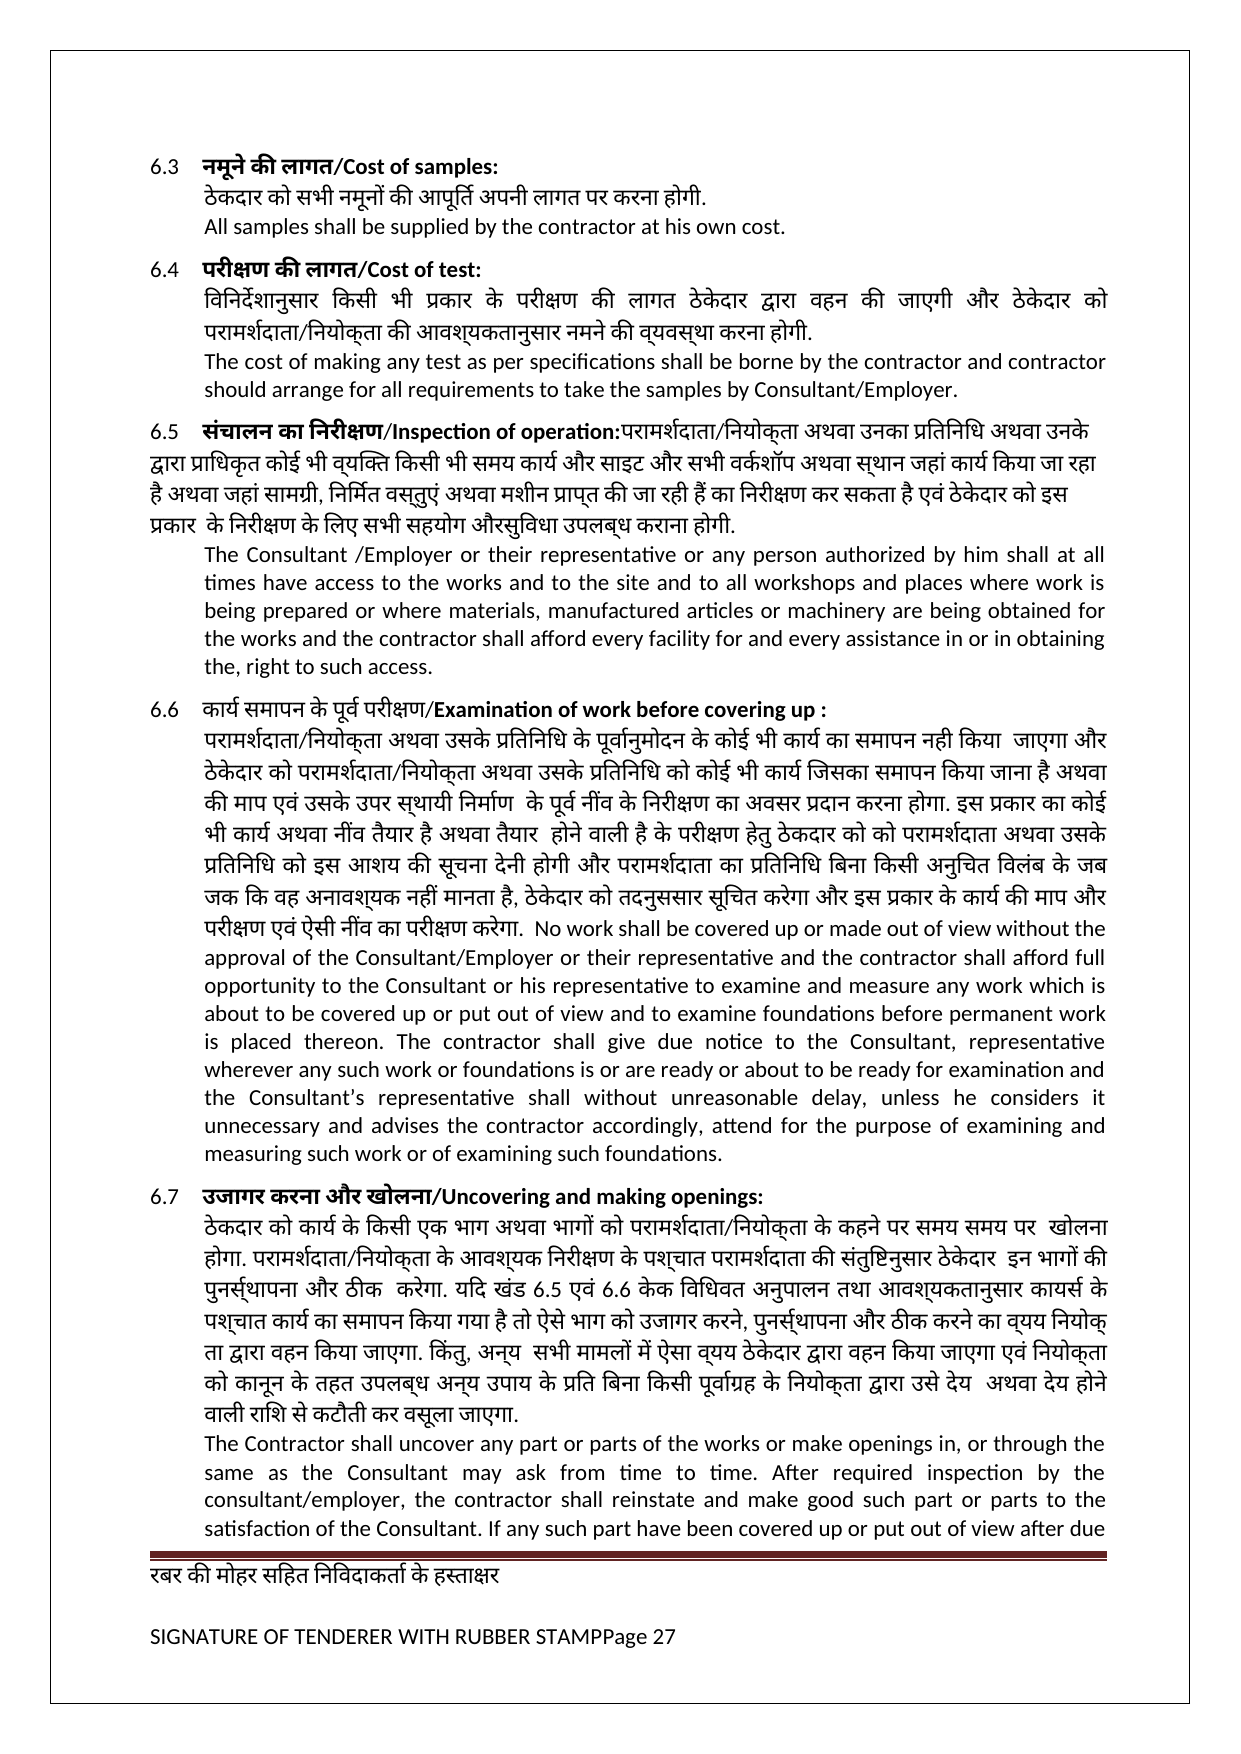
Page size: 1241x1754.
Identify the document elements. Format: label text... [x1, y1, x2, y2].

text All samples shall be supplied by the contractor at his own cost. [204, 212, 1107, 241]
text 6.5 संचालन का निरीक्षण/Inspection of operation:परामर्शदाता/नियोक्‍ता अथवा उनका प्रतिनिधि अथवा उनके द्वारा प्राधिकृत कोई भी व्‍यक्ति किसी भी समय कार्य और साइट और सभी वर्कशॉप अथवा स्‍थान जहां कार्य किया जा रहा है अथवा जहां सामग्री, निर्मित वस्‍तुएं अथवा मशीन प्राप्‍त की जा रही हैं का निरीक्षण कर सकता है एवं ठेकेदार को इस प्रकार के निरीक्षण के लिए सभी सहयोग औरसुविधा उपलब्‍ध कराना होगी. [150, 415, 1107, 540]
text परामर्शदाता/नियोक्‍ता अथवा उसके प्रतिनिधि के पूर्वानुमोदन के कोई भी कार्य का समापन नही किया जाएगा और ठेकेदार को परामर्शदाता/नियोक्‍ता अथवा उसके प्रतिनिधि को कोई भी कार्य जिसका समापन किया जाना है अथवा की माप एवं उसके उपर स्‍थायी निर्माण के पूर्व नींव के निरीक्षण का अवसर प्रदान करना होगा. इस प्रकार का कोई भी कार्य अथवा नींव तैयार है अथवा तैयार होने वाली है के परीक्षण हेतु ठेकदार को को परामर्शदाता अथवा उसके प्रतिनिधि को इस आशय की सूचना देनी होगी और परामर्शदाता का प्रतिनिधि बिना किसी अनुचित विलंब के जब जक कि वह अनावश्‍यक नहीं मानता है, ठेकेदार को तदनुससार सूचित करेगा और इस प्रकार के कार्य की माप और परीक्षण एवं ऐसी नींव का परीक्षण करेगा. No work shall be covered up or made out of view without the approval of the Consultant/Employer or their representative and the contractor shall afford full opportunity to the Consultant or his representative to examine and measure any work which is about to be covered up or put out of view and to examine foundations before permanent work is placed thereon. The contractor shall give due notice to the Consultant, representative wherever any such work or foundations is or are ready or about to be ready for examination and the Consultant’s representative shall without unreasonable delay, unless he considers it unnecessary and advises the contractor accordingly, attend for the purpose of examining and measuring such work or of examining such foundations. [204, 724, 1107, 1167]
text 6.6 कार्य समापन के पूर्व परीक्षण/Examination of work before covering up : [150, 693, 1107, 724]
text 6.7 उजागर करना और खोलना/Uncovering and making openings: [150, 1179, 1107, 1211]
text विनिर्देशानुसार किसी भी प्रकार के परीक्षण की लागत ठेकेदार द्वारा वहन की जाएगी और ठेकेदार को परामर्शदाता/नियोक्‍ता की आवश्‍यकतानुसार नमने की व्‍यवस्‍था करना होगी. [204, 284, 1107, 347]
text The Consultant /Employer or their representative or any person authorized by him shall at all times have access to the works and to the site and to all workshops and places where work is being prepared or where materials, manufactured articles or machinery are being obtained for the works and the contractor shall afford every facility for and every assistance in or in obtaining the, right to such access. [204, 540, 1107, 680]
text 6.4 परीक्षण की लागत/Cost of test: [150, 253, 1107, 284]
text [204, 1429, 1107, 1542]
text 6.3 नमूने की लागत/Cost of samples: [150, 150, 1107, 181]
text The cost of making any test as per specifications shall be borne by the contractor and contractor should arrange for all requirements to take the samples by Consultant/Employer. [204, 347, 1107, 403]
text ठेकदार को कार्य के किसी एक भाग अथवा भागों को परामर्शदाता/नियोक्‍ता के कहने पर समय समय पर खोलना होगा. परामर्शदाता/नियोक्‍ता के आवश्‍यक निरीक्षण के पश्‍चात परामर्शदाता की संतुष्टिनुसार ठेकेदार इन भागों की पुनर्स्‍थापना और ठीक करेगा. यदि खंड 6.5 एवं 6.6 केक विधिवत अनुपालन तथा आवश्‍यकतानुसार कायर्स के पश्‍चात कार्य का समापन किया गया है तो ऐसे भाग को उजागर करने, पुनर्स्‍थापना और ठीक करने का व्‍यय नियोक्‍ता द्वारा वहन किया जाएगा. किंतु, अन्‍य सभी मामलों में ऐसा व्‍यय ठेकेदार द्वारा वहन किया जाएगा एवं नियोक्‍ता को कानून के तहत उपलब्‍ध अन्‍य उपाय के प्रति बिना किसी पूर्वाग्रह के नियोक्‍ता द्वारा उसे देय अथवा देय होने वाली राशि से कटौती कर वसूला जाएगा. [204, 1211, 1107, 1429]
text ठेकदार को सभी नमूनों की आपूर्ति अपनी लागत पर करना होगी. [204, 181, 1107, 212]
